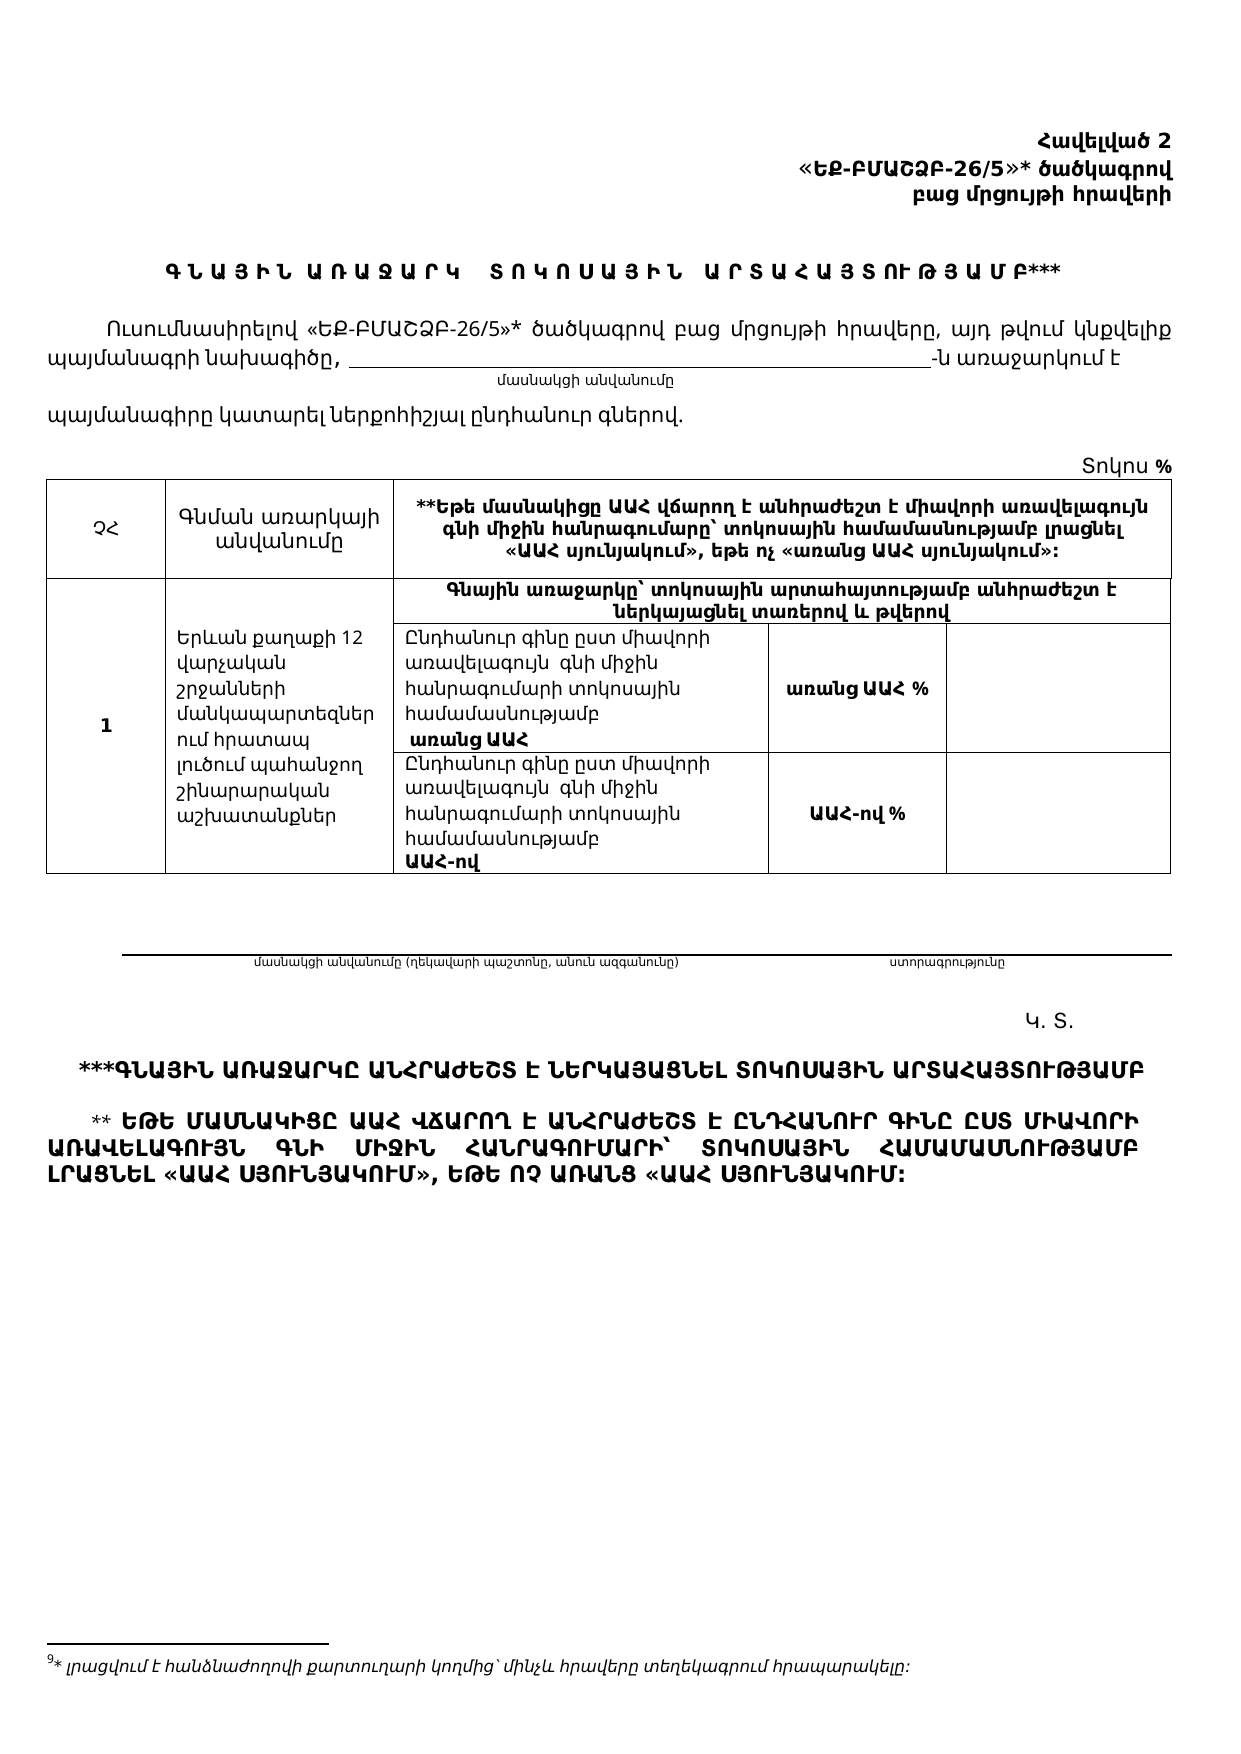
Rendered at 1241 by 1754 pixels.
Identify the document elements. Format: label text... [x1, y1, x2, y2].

text Հավելված 2 [47, 129, 1172, 153]
text Տոկոս % [47, 453, 1172, 479]
table_cell Երևան քաղաքի 12 վարչական շրջանների մանկապարտեզներում հրատապ լուծում պահանջող շինարարական աշխատանքներ [166, 579, 393, 873]
table_cell ԱԱՀ-ով % [769, 753, 946, 873]
table_header Գնման առարկայի անվանումը [166, 480, 393, 578]
table_cell Ընդհանուր գինը ըստ միավորի առավելագույն գնի միջին հանրագումարի տոկոսային համամասնությամբ ԱԱՀ-ով [394, 753, 768, 873]
text մասնակցի անվանումը [47, 371, 1172, 401]
text Գ Ն Ա Յ Ի Ն Ա Ռ Ա Ջ Ա Ր Կ Տ Ո Կ Ո Ս Ա Յ Ի Ն Ա Ր Տ Ա Հ Ա Յ Տ ՈՒ Թ Յ Ա Մ Բ*** [40, 260, 1187, 284]
text մասնակցի անվանումը (ղեկավարի պաշտոնը, անուն ազգանունը) ստորագրությունը [47, 956, 1172, 980]
table_header ՉՀ [47, 480, 165, 578]
text ** ԵԹԵ ՄԱՍՆԱԿԻՑԸ ԱԱՀ ՎՃԱՐՈՂ Է ԱՆՀՐԱԺԵՇՏ Է ԸՆԴՀԱՆՈՒՐ ԳԻՆԸ ԸՍՏ ՄԻԱՎՈՐԻ ԱՌԱՎԵԼԱԳՈՒՅՆ ԳՆԻ ՄԻՋԻՆ ՀԱՆՐԱԳՈՒՄԱՐԻ՝ ՏՈԿՈՍԱՅԻՆ ՀԱՄԱՄԱՍՆՈՒԹՅԱՄԲ ԼՐԱՑՆԵԼ «ԱԱՀ ՍՅՈՒՆՅԱԿՈՒՄ», ԵԹԵ ՈՉ ԱՌԱՆՑ «ԱԱՀ ՍՅՈՒՆՅԱԿՈՒՄ: [47, 1108, 1140, 1188]
table_header **Եթե մասնակիցը ԱԱՀ վճարող է անհրաժեշտ է միավորի առավելագույն գնի միջին հանրագումարը՝ տոկոսային համամասնությամբ լրացնել «ԱԱՀ սյունյակում», եթե ոչ «առանց ԱԱՀ սյունյակում»: [394, 480, 1171, 578]
table_cell առանց ԱԱՀ % [769, 624, 946, 752]
text «ԵՔ-ԲՄԱՇՁԲ-26/5»* ծածկագրով [47, 153, 1172, 182]
text Ուսումնասիրելով «ԵՔ-ԲՄԱՇՁԲ-26/5»* ծածկագրով բաց մրցույթի հրավերը, այդ թվում կնքվելիք պայմանագրի նախագիծը, -ն առաջարկում է [47, 314, 1172, 371]
text Կ. Տ. [47, 1009, 1172, 1033]
table_cell 1 [47, 579, 165, 873]
table_cell [947, 624, 1170, 752]
text բաց մրցույթի հրավերի [47, 182, 1172, 207]
table_cell [947, 753, 1170, 873]
table_cell Ընդհանուր գինը ըստ միավորի առավելագույն գնի միջին հանրագումարի տոկոսային համամասնությամբ առանց ԱԱՀ [394, 624, 768, 752]
text ***ԳՆԱՅԻՆ ԱՌԱՋԱՐԿԸ ԱՆՀՐԱԺԵՇՏ Է ՆԵՐԿԱՅԱՑՆԵԼ ՏՈԿՈՍԱՅԻՆ ԱՐՏԱՀԱՅՏՈՒԹՅԱՄԲ [47, 1057, 1172, 1084]
table_cell Գնային առաջարկը՝ տոկոսային արտահայտությամբ անհրաժեշտ է ներկայացնել տառերով և թվերով [394, 579, 1170, 623]
text պայմանագիրը կատարել ներքոհիշյալ ընդհանուր գներով. [47, 401, 1172, 429]
